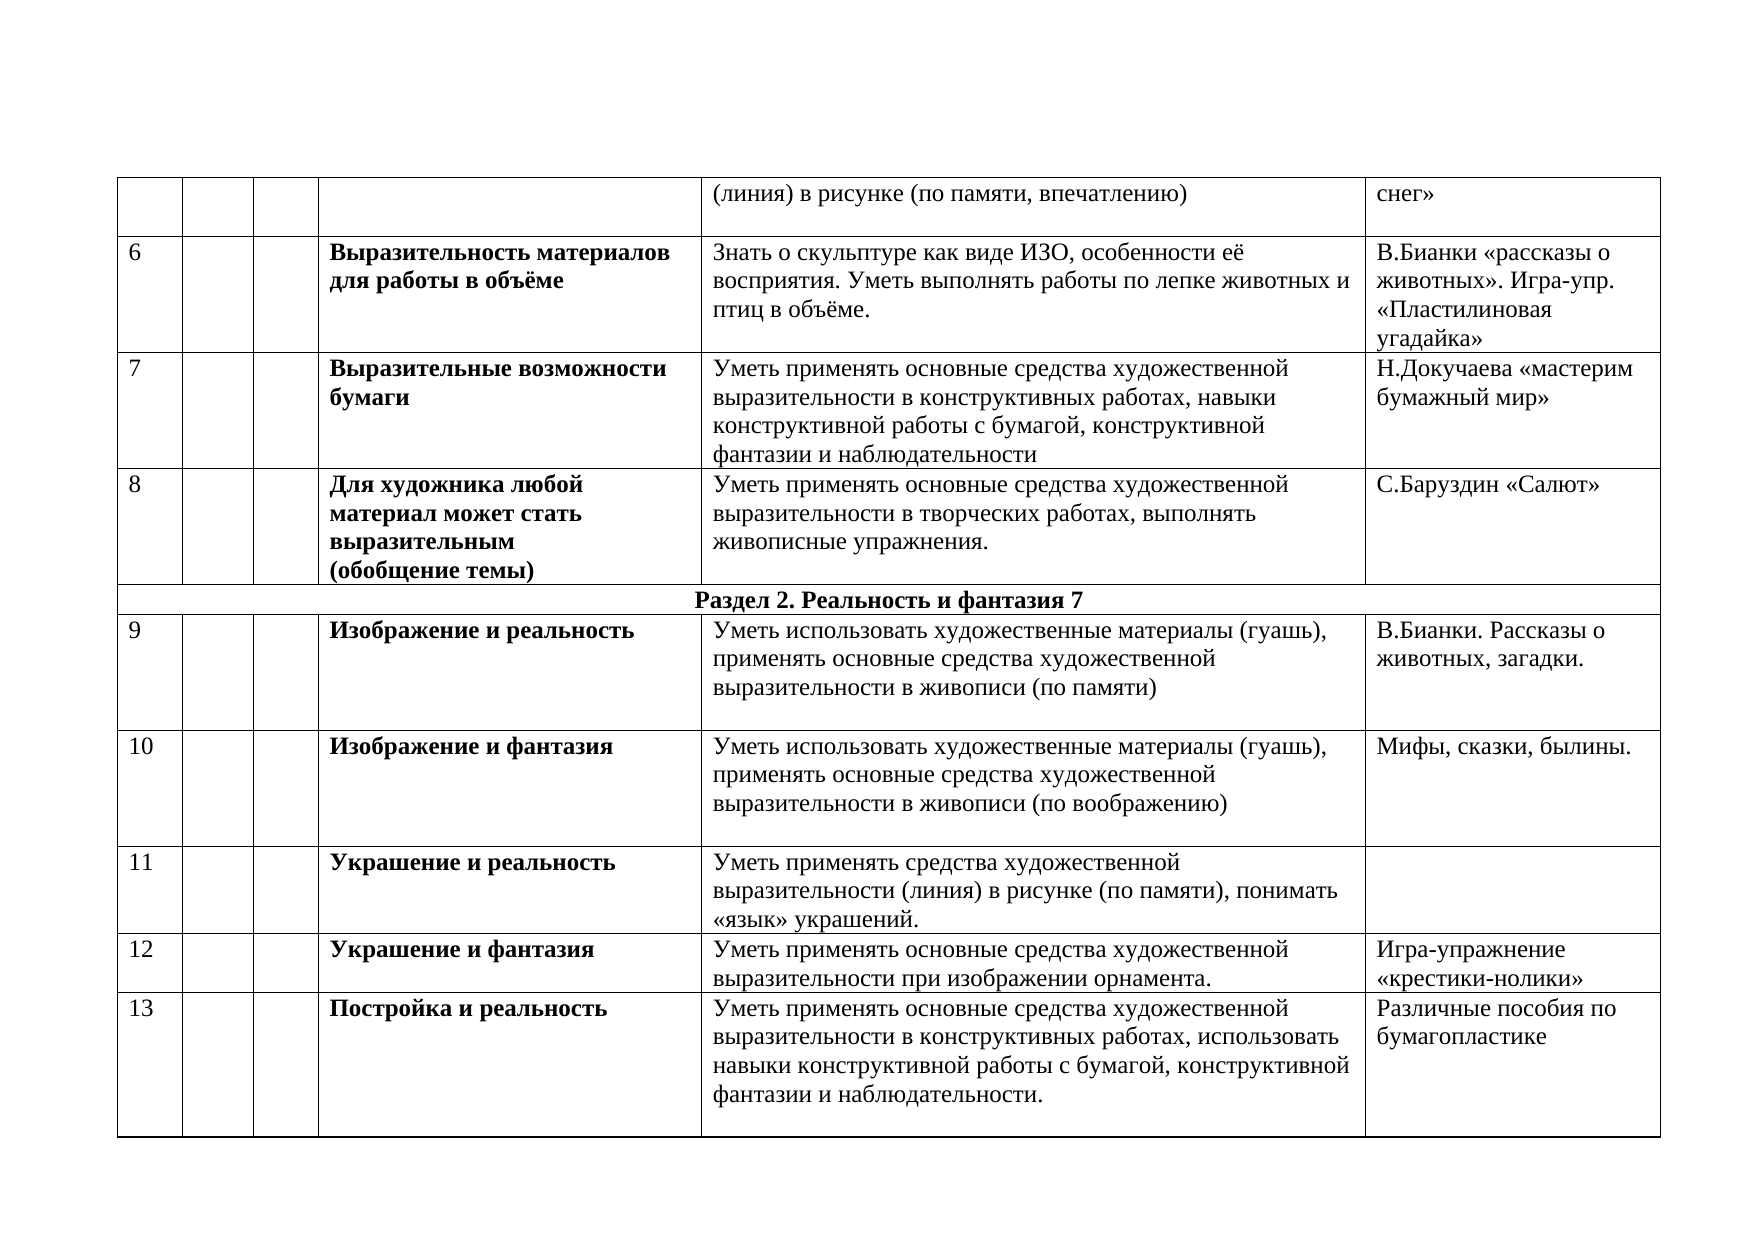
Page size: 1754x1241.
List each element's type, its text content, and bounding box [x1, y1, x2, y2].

table_cell [254, 934, 318, 992]
table_cell [254, 237, 318, 352]
table_cell [183, 469, 253, 584]
table_cell [1366, 847, 1660, 933]
table_cell [254, 731, 318, 846]
table_cell 5 [118, 178, 182, 236]
table_cell Постройка и реальность [319, 993, 701, 1136]
table_cell Мифы, сказки, былины. [1366, 731, 1660, 846]
table_cell [254, 993, 318, 1136]
table_cell Уметь использовать художественные материалы (гуашь), применять основные средства художественной выразительности в живописи (по памяти) [702, 615, 1365, 730]
table_cell В.Бианки «рассказы о животных». Игра-упр. «Пластилиновая угадайка» [1366, 237, 1660, 352]
table_cell [183, 731, 253, 846]
table_cell [183, 615, 253, 730]
table_cell Украшение и реальность [319, 847, 701, 933]
table_cell Для художника любой материал может стать выразительным (обобщение темы) [319, 469, 701, 584]
table_cell Уметь применять основные средства художественной выразительности в творческих работах, выполнять живописные упражнения. [702, 469, 1365, 584]
table_cell Уметь применять основные средства художественной выразительности в конструктивных работах, навыки конструктивной работы с бумагой, конструктивной фантазии и наблюдательности [702, 353, 1365, 468]
table_cell [254, 847, 318, 933]
table_cell [183, 353, 253, 468]
table_cell Различные пособия по бумагопластике [1366, 993, 1660, 1136]
table_cell [254, 469, 318, 584]
table_cell 8 [118, 469, 182, 584]
table_cell Знать о скульптуре как виде ИЗО, особенности её восприятия. Уметь выполнять работы по лепке животных и птиц в объёме. [702, 237, 1365, 352]
table_cell [183, 934, 253, 992]
table_cell Раздел 2. Реальность и фантазия 7 [118, 585, 1660, 614]
table_cell Украшение и фантазия [319, 934, 701, 992]
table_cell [319, 178, 701, 236]
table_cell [702, 993, 1365, 1136]
table_cell [183, 237, 253, 352]
table_cell [183, 993, 253, 1136]
table_cell Уметь применять основные средства художественной выразительности при изображении орнамента. [702, 934, 1365, 992]
table_cell Выразительные возможности бумаги [319, 353, 701, 468]
table_cell 12 [118, 934, 182, 992]
table_cell Выразительность материалов для работы в объёме [319, 237, 701, 352]
table_cell Изображение и фантазия [319, 731, 701, 846]
table_cell Игра-упражнение «крестики-нолики» [1366, 934, 1660, 992]
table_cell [1366, 178, 1660, 236]
table_cell С.Баруздин «Салют» [1366, 469, 1660, 584]
table_cell [254, 353, 318, 468]
table_cell 9 [118, 615, 182, 730]
table_cell Уметь использовать художественные материалы (гуашь), применять основные средства художественной выразительности в живописи (по воображению) [702, 731, 1365, 846]
table_cell [183, 847, 253, 933]
table_cell 10 [118, 731, 182, 846]
table_cell В.Бианки. Рассказы о животных, загадки. [1366, 615, 1660, 730]
table_cell Н.Докучаева «мастерим бумажный мир» [1366, 353, 1660, 468]
table_cell [183, 178, 253, 236]
table_cell 13 [118, 993, 182, 1136]
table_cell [702, 178, 1365, 236]
table_cell 6 [118, 237, 182, 352]
table_cell 7 [118, 353, 182, 468]
table_cell [254, 178, 318, 236]
table_cell 11 [118, 847, 182, 933]
table_cell Изображение и реальность [319, 615, 701, 730]
table_cell Уметь применять средства художественной выразительности (линия) в рисунке (по памяти), понимать «язык» украшений. [702, 847, 1365, 933]
table_cell [254, 615, 318, 730]
